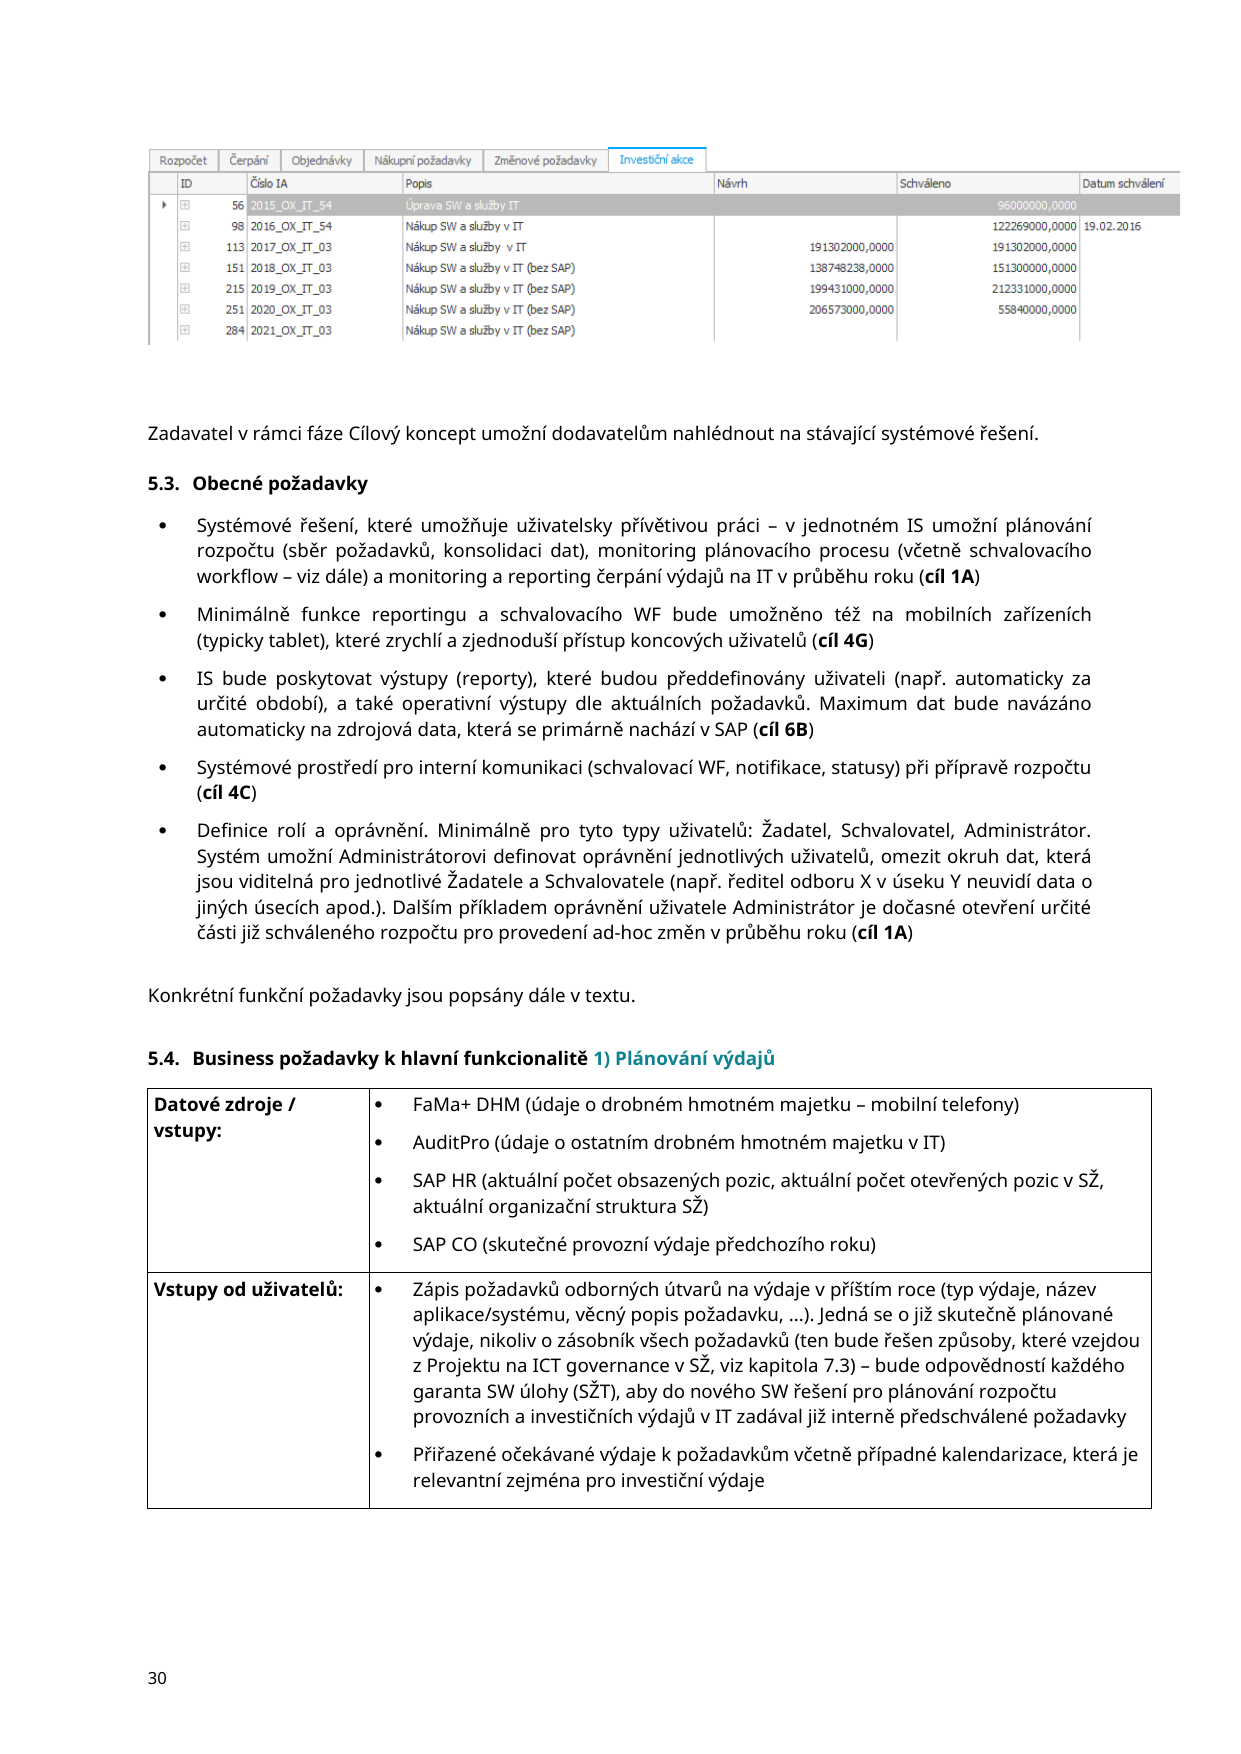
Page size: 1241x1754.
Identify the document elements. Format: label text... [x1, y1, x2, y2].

list IS bude poskytovat výstupy (reporty), které budou předdefinovány uživateli (např. automaticky za určité období), a také operativní výstupy dle aktuálních požadavků. Maximum dat bude navázáno automaticky na zdrojová data, která se primárně nachází v SAP (cíl 6B) [159, 665, 1093, 741]
title Obecné požadavky [148, 471, 1093, 496]
table_cell Vstupy od uživatelů: [148, 1273, 369, 1508]
table_header FaMa+ DHM (údaje o drobném hmotném majetku – mobilní telefony) AuditPro (údaje o ostatním drobném hmotném majetku v IT) SAP HR (aktuální počet obsazených pozic, aktuální počet otevřených pozic v SŽ, aktuální organizační struktura SŽ) SAP CO (skutečné provozní výdaje předchozího roku) [370, 1089, 1151, 1272]
title Business požadavky k hlavní funkcionalitě 1) Plánování výdajů [148, 1046, 1093, 1071]
list Systémové prostředí pro interní komunikaci (schvalovací WF, notifikace, statusy) při přípravě rozpočtu (cíl 4C) [159, 754, 1093, 805]
text Konkrétní funkční požadavky jsou popsány dále v textu. [148, 983, 1093, 1008]
list Minimálně funkce reportingu a schvalovacího WF bude umožněno též na mobilních zařízeních (typicky tablet), které zrychlí a zjednoduší přístup koncových uživatelů (cíl 4G) [159, 601, 1093, 652]
list Systémové řešení, které umožňuje uživatelsky přívětivou práci – v jednotném IS umožní plánování rozpočtu (sběr požadavků, konsolidaci dat), monitoring plánovacího procesu (včetně schvalovacího workflow – viz dále) a monitoring a reporting čerpání výdajů na IT v průběhu roku (cíl 1A) [159, 512, 1093, 589]
picture [147, 147, 1180, 345]
table_cell Zápis požadavků odborných útvarů na výdaje v příštím roce (typ výdaje, název aplikace/systému, věcný popis požadavku, ...). Jedná se o již skutečně plánované výdaje, nikoliv o zásobník všech požadavků (ten bude řešen způsoby, které vzejdou z Projektu na ICT governance v SŽ, viz kapitola 7.3) – bude odpovědností každého garanta SW úlohy (SŽT), aby do nového SW řešení pro plánování rozpočtu provozních a investičních výdajů v IT zadával již interně předschválené požadavky Přiřazené očekávané výdaje k požadavkům včetně případné kalendarizace, která je relevantní zejména pro investiční výdaje [370, 1273, 1151, 1508]
list Definice rolí a oprávnění. Minimálně pro tyto typy uživatelů: Žadatel, Schvalovatel, Administrátor. Systém umožní Administrátorovi definovat oprávnění jednotlivých uživatelů, omezit okruh dat, která jsou viditelná pro jednotlivé Žadatele a Schvalovatele (např. ředitel odboru X v úseku Y neuvidí data o jiných úsecích apod.). Dalším příkladem oprávnění uživatele Administrátor je dočasné otevření určité části již schváleného rozpočtu pro provedení ad-hoc změn v průběhu roku (cíl 1A) [159, 817, 1093, 945]
text Zadavatel v rámci fáze Cílový koncept umožní dodavatelům nahlédnout na stávající systémové řešení. [148, 420, 1093, 446]
table_header Datové zdroje / vstupy: [148, 1089, 369, 1272]
